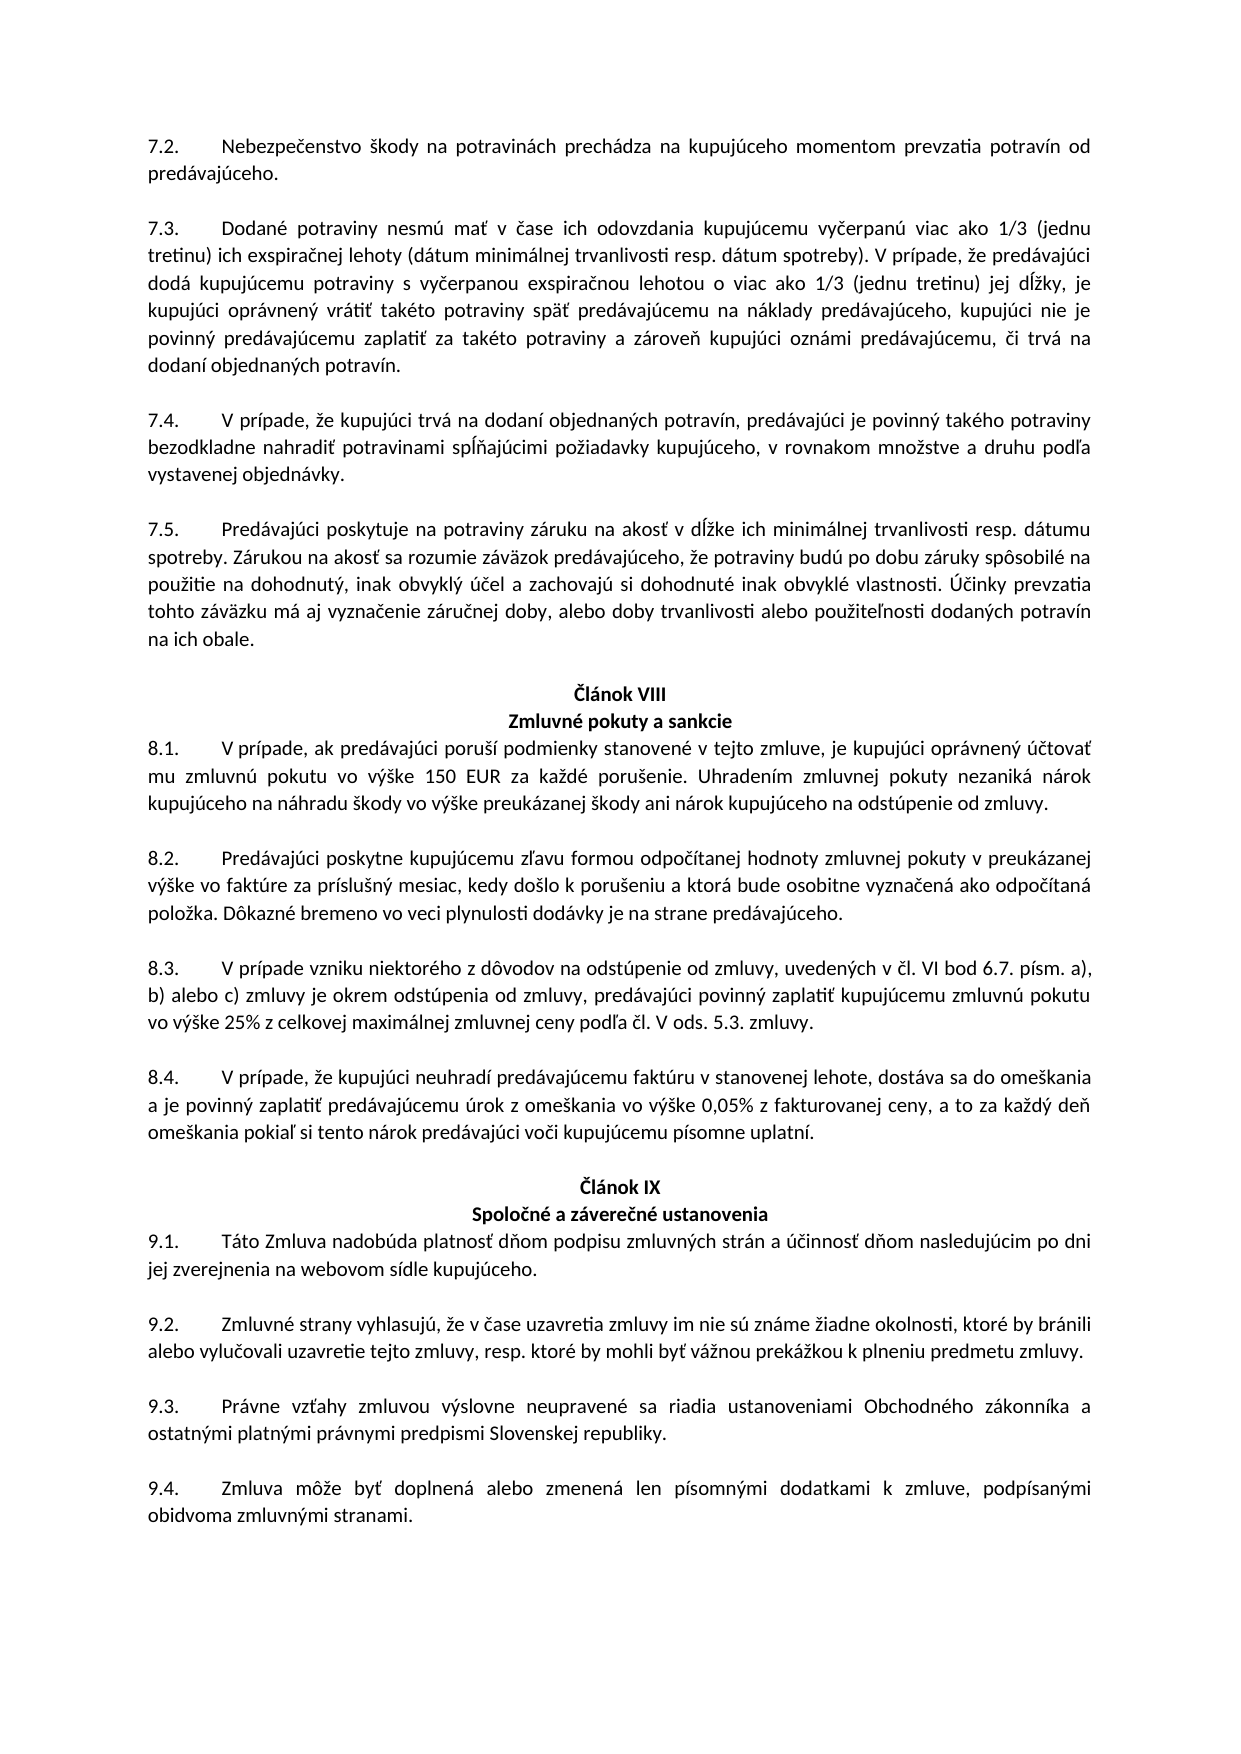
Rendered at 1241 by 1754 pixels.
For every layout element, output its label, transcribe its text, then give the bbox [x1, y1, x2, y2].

list Právne vzťahy zmluvou výslovne neupravené sa riadia ustanoveniami Obchodného zákonníka a ostatnými platnými právnymi predpismi Slovenskej republiky. [148, 1393, 1093, 1446]
list Zmluva môže byť doplnená alebo zmenená len písomnými dodatkami k zmluve, podpísanými obidvoma zmluvnými stranami. [148, 1475, 1093, 1528]
list Zmluvné pokuty a sankcie [148, 708, 1093, 734]
list Spoločné a záverečné ustanovenia [148, 1201, 1093, 1227]
list V prípade, ak predávajúci poruší podmienky stanovené v tejto zmluve, je kupujúci oprávnený účtovať mu zmluvnú pokutu vo výške 150 EUR za každé porušenie. Uhradením zmluvnej pokuty nezaniká nárok kupujúceho na náhradu škody vo výške preukázanej škody ani nárok kupujúceho na odstúpenie od zmluvy. [148, 736, 1093, 816]
list V prípade, že kupujúci trvá na dodaní objednaných potravín, predávajúci je povinný takého potraviny bezodkladne nahradiť potravinami spĺňajúcimi požiadavky kupujúceho, v rovnakom množstve a druhu podľa vystavenej objednávky. [148, 407, 1093, 487]
list V prípade vzniku niektorého z dôvodov na odstúpenie od zmluvy, uvedených v čl. VI bod 6.7. písm. a), b) alebo c) zmluvy je okrem odstúpenia od zmluvy, predávajúci povinný zaplatiť kupujúcemu zmluvnú pokutu vo výške 25% z celkovej maximálnej zmluvnej ceny podľa čl. V ods. 5.3. zmluvy. [148, 955, 1093, 1035]
list Dodané potraviny nesmú mať v čase ich odovzdania kupujúcemu vyčerpanú viac ako 1/3 (jednu tretinu) ich exspiračnej lehoty (dátum minimálnej trvanlivosti resp. dátum spotreby). V prípade, že predávajúci dodá kupujúcemu potraviny s vyčerpanou exspiračnou lehotou o viac ako 1/3 (jednu tretinu) jej dĺžky, je kupujúci oprávnený vrátiť takéto potraviny späť predávajúcemu na náklady predávajúceho, kupujúci nie je povinný predávajúcemu zaplatiť za takéto potraviny a zároveň kupujúci oznámi predávajúcemu, či trvá na dodaní objednaných potravín. [148, 215, 1093, 377]
list V prípade, že kupujúci neuhradí predávajúcemu faktúru v stanovenej lehote, dostáva sa do omeškania a je povinný zaplatiť predávajúcemu úrok z omeškania vo výške 0,05% z fakturovanej ceny, a to za každý deň omeškania pokiaľ si tento nárok predávajúci voči kupujúcemu písomne uplatní. [148, 1064, 1093, 1144]
list Predávajúci poskytuje na potraviny záruku na akosť v dĺžke ich minimálnej trvanlivosti resp. dátumu spotreby. Zárukou na akosť sa rozumie záväzok predávajúceho, že potraviny budú po dobu záruky spôsobilé na použitie na dohodnutý, inak obvyklý účel a zachovajú si dohodnuté inak obvyklé vlastnosti. Účinky prevzatia tohto záväzku má aj vyznačenie záručnej doby, alebo doby trvanlivosti alebo použiteľnosti dodaných potravín na ich obale. [148, 516, 1093, 651]
list Predávajúci poskytne kupujúcemu zľavu formou odpočítanej hodnoty zmluvnej pokuty v preukázanej výške vo faktúre za príslušný mesiac, kedy došlo k porušeniu a ktorá bude osobitne vyznačená ako odpočítaná položka. Dôkazné bremeno vo veci plynulosti dodávky je na strane predávajúceho. [148, 845, 1093, 925]
list Článok VIII [148, 681, 1093, 706]
list Článok IX [148, 1174, 1093, 1199]
list Zmluvné strany vyhlasujú, že v čase uzavretia zmluvy im nie sú známe žiadne okolnosti, ktoré by bránili alebo vylučovali uzavretie tejto zmluvy, resp. ktoré by mohli byť vážnou prekážkou k plneniu predmetu zmluvy. [148, 1311, 1093, 1364]
list Táto Zmluva nadobúda platnosť dňom podpisu zmluvných strán a účinnosť dňom nasledujúcim po dni jej zverejnenia na webovom sídle kupujúceho. [148, 1229, 1093, 1282]
list Nebezpečenstvo škody na potravinách prechádza na kupujúceho momentom prevzatia potravín od predávajúceho. [148, 133, 1093, 186]
